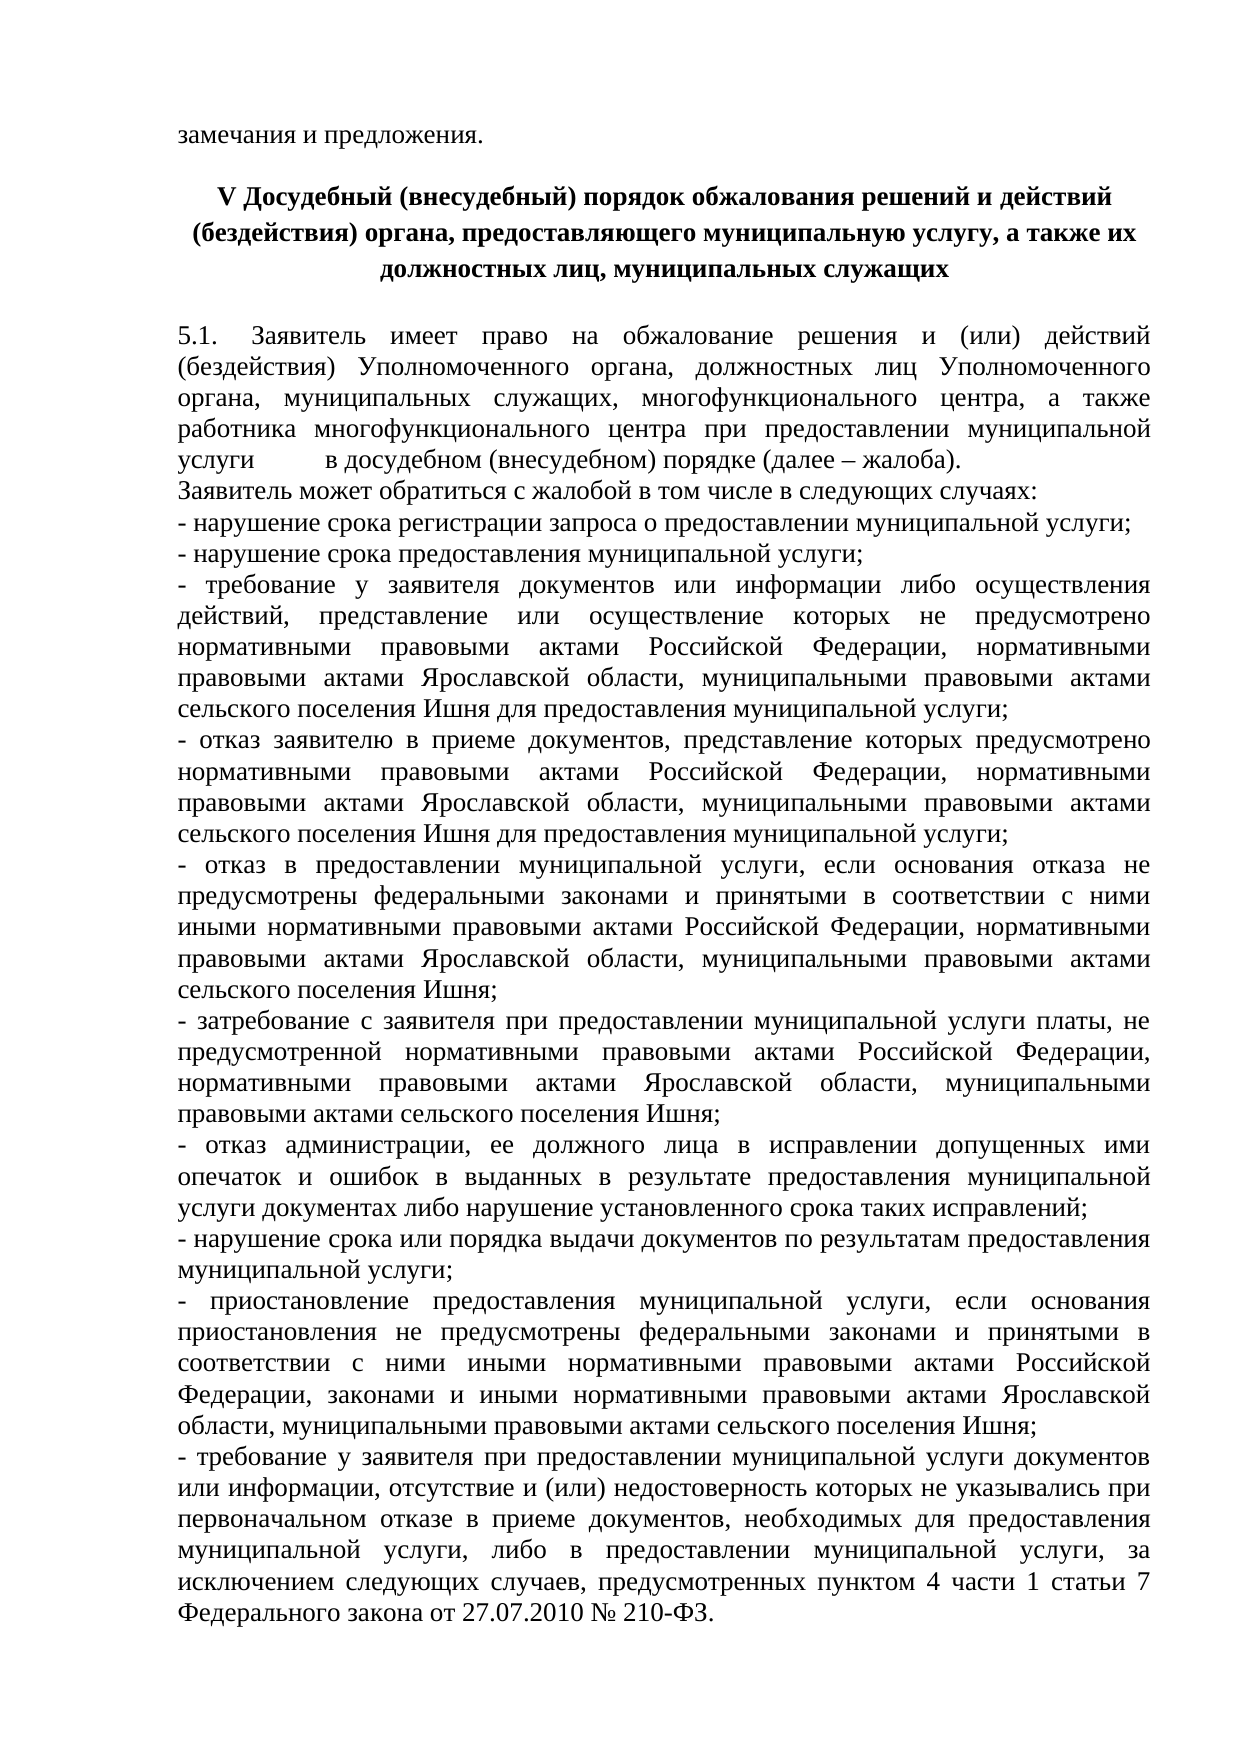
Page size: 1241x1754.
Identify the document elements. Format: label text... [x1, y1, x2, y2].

text - отказ администрации, ее должного лица в исправлении допущенных ими опечаток и ошибок в выданных в результате предоставления муниципальной услуги документах либо нарушение установленного срока таких исправлений; [177, 1128, 1152, 1222]
text Заявитель может обратиться с жалобой в том числе в следующих случаях: [177, 474, 1152, 506]
text - нарушение срока предоставления муниципальной услуги; [177, 537, 1152, 568]
text - отказ в предоставлении муниципальной услуги, если основания отказа не предусмотрены федеральными законами и принятыми в соответствии с ними иными нормативными правовыми актами Российской Федерации, нормативными правовыми актами Ярославской области, муниципальными правовыми актами сельского поселения Ишня; [177, 848, 1152, 1004]
text - нарушение срока регистрации запроса о предоставлении муниципальной услуги; [177, 506, 1152, 537]
text - приостановление предоставления муниципальной услуги, если основания приостановления не предусмотрены федеральными законами и принятыми в соответствии с ними иными нормативными правовыми актами Российской Федерации, законами и иными нормативными правовыми актами Ярославской области, муниципальными правовыми актами сельского поселения Ишня; [177, 1284, 1152, 1440]
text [177, 118, 1152, 149]
text - отказ заявителю в приеме документов, представление которых предусмотрено нормативными правовыми актами Российской Федерации, нормативными правовыми актами Ярославской области, муниципальными правовыми актами сельского поселения Ишня для предоставления муниципальной услуги; [177, 724, 1152, 848]
text - нарушение срока или порядка выдачи документов по результатам предоставления муниципальной услуги; [177, 1222, 1152, 1284]
text - требование у заявителя при предоставлении муниципальной услуги документов или информации, отсутствие и (или) недостоверность которых не указывались при первоначальном отказе в приеме документов, необходимых для предоставления муниципальной услуги, либо в предоставлении муниципальной услуги, за исключением следующих случаев, предусмотренных пунктом 4 части 1 статьи 7 Федерального закона от 27.07.2010 № 210-ФЗ. [177, 1440, 1152, 1627]
text V Досудебный (внесудебный) порядок обжалования решений и действий (бездействия) органа, предоставляющего муниципальную услугу, а также их должностных лиц, муниципальных служащих [177, 180, 1152, 283]
list Заявитель имеет право на обжалование решения и (или) действий (бездействия) Уполномоченного органа, должностных лиц Уполномоченного органа, муниципальных служащих, многофункционального центра, а также работника многофункционального центра при предоставлении муниципальной услуги в досудебном (внесудебном) порядке (далее – жалоба). [177, 319, 1152, 474]
text - затребование с заявителя при предоставлении муниципальной услуги платы, не предусмотренной нормативными правовыми актами Российской Федерации, нормативными правовыми актами Ярославской области, муниципальными правовыми актами сельского поселения Ишня; [177, 1004, 1152, 1128]
text - требование у заявителя документов или информации либо осуществления действий, представление или осуществление которых не предусмотрено нормативными правовыми актами Российской Федерации, нормативными правовыми актами Ярославской области, муниципальными правовыми актами сельского поселения Ишня для предоставления муниципальной услуги; [177, 568, 1152, 724]
